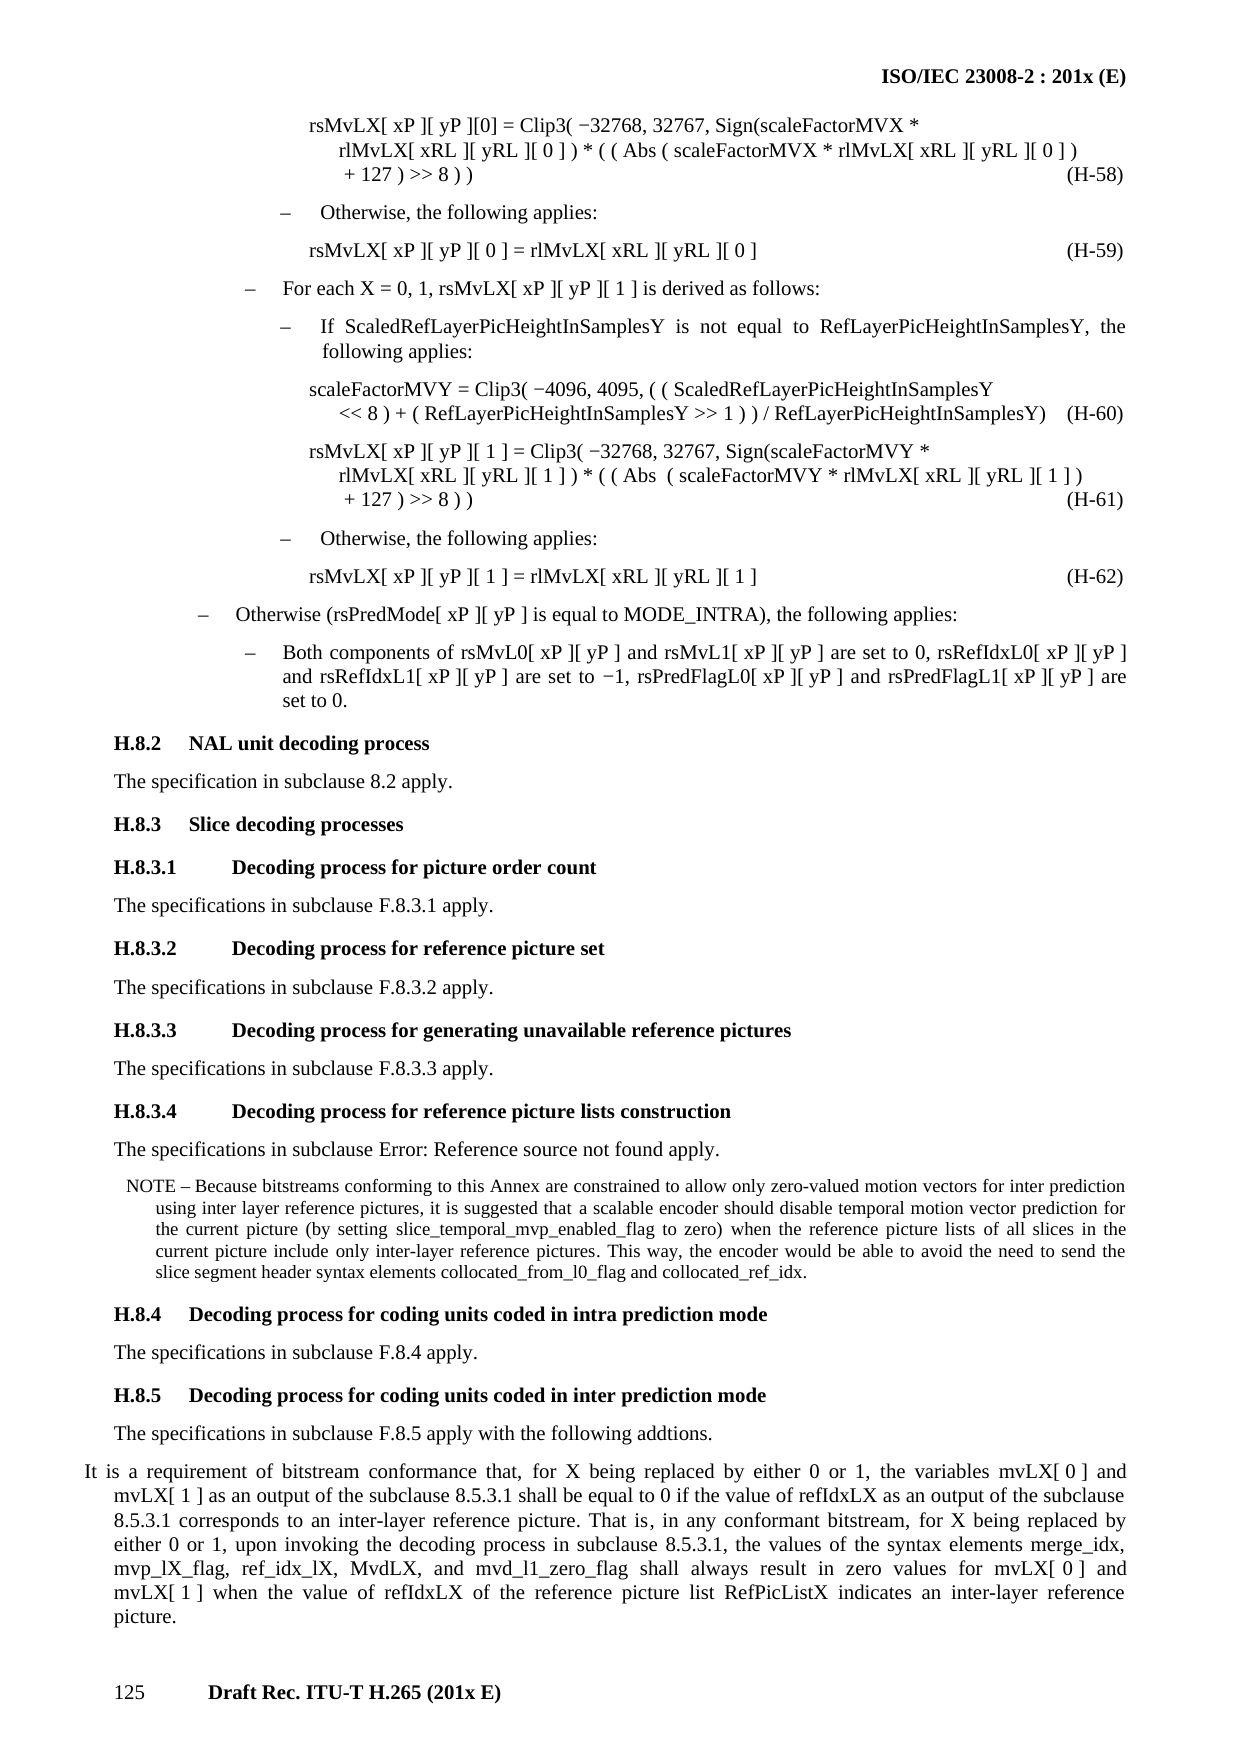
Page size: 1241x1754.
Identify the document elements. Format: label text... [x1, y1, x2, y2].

list Decoding process for coding units coded in inter prediction mode [113, 1383, 1127, 1407]
text The specification in subclause 8.2 apply. [113, 769, 1127, 793]
text scaleFactorMVY = Clip3( −4096, 4095, ( ( ScaledRefLayerPicHeightInSamplesY << 8 ) + ( RefLayerPicHeightInSamplesY >> 1 ) ) / RefLayerPicHeightInSamplesY) (H-60) [309, 377, 1127, 425]
text rsMvLX[ xP ][ yP ][ 0 ] = rlMvLX[ xRL ][ yRL ][ 0 ] (H-59) [309, 238, 1127, 262]
list Both components of rsMvL0[ xP ][ yP ] and rsMvL1[ xP ][ yP ] are set to 0, rsRefIdxL0[ xP ][ yP ] and rsRefIdxL1[ xP ][ yP ] are set to −1, rsPredFlagL0[ xP ][ yP ] and rsPredFlagL1[ xP ][ yP ] are set to 0. [245, 640, 1127, 712]
text The specifications in subclause F.8.4 apply. [113, 1340, 1127, 1364]
list NAL unit decoding process [113, 731, 1127, 755]
text It is a requirement of bitstream conformance that, for X being replaced by either 0 or 1, the variables mvLX[ 0 ] and mvLX[ 1 ] as an output of the subclause 8.5.3.1 shall be equal to 0 if the value of refIdxLX as an output of the subclause 8.5.3.1 corresponds to an inter-layer reference picture. That is, in any conformant bitstream, for X being replaced by either 0 or 1, upon invoking the decoding process in subclause 8.5.3.1, the values of the syntax elements merge_idx, mvp_lX_flag, ref_idx_lX, MvdLX, and mvd_l1_zero_flag shall always result in zero values for mvLX[ 0 ] and mvLX[ 1 ] when the value of refIdxLX of the reference picture list RefPicListX indicates an inter-layer reference picture. [84, 1459, 1127, 1628]
list Otherwise (rsPredMode[ xP ][ yP ] is equal to MODE_INTRA), the following applies: [198, 602, 1127, 626]
text rsMvLX[ xP ][ yP ][ 1 ] = rlMvLX[ xRL ][ yRL ][ 1 ] (H-62) [309, 564, 1127, 588]
text rsMvLX[ xP ][ yP ][0] = Clip3( −32768, 32767, Sign(scaleFactorMVX * rlMvLX[ xRL ][ yRL ][ 0 ] ) * ( ( Abs ( scaleFactorMVX * rlMvLX[ xRL ][ yRL ][ 0 ] ) + 127 ) >> 8 ) ) (H-58) [309, 113, 1127, 186]
list Decoding process for generating unavailable reference pictures [113, 1017, 1127, 1042]
list Otherwise, the following applies: [280, 200, 1127, 224]
text The specifications in subclause F.8.3.1 apply. [113, 893, 1127, 917]
text rsMvLX[ xP ][ yP ][ 1 ] = Clip3( −32768, 32767, Sign(scaleFactorMVY * rlMvLX[ xRL ][ yRL ][ 1 ] ) * ( ( Abs ( scaleFactorMVY * rlMvLX[ xRL ][ yRL ][ 1 ] ) + 127 ) >> 8 ) ) (H-61) [309, 439, 1127, 511]
text NOTE – Because bitstreams conforming to this Annex are constrained to allow only zero-valued motion vectors for inter prediction using inter layer reference pictures, it is suggested that a scalable encoder should disable temporal motion vector prediction for the current picture (by setting slice_temporal_mvp_enabled_flag to zero) when the reference picture lists of all slices in the current picture include only inter-layer reference pictures. This way, the encoder would be able to avoid the need to send the slice segment header syntax elements collocated_from_l0_flag and collocated_ref_idx. [126, 1175, 1127, 1283]
list For each X = 0, 1, rsMvLX[ xP ][ yP ][ 1 ] is derived as follows: [245, 276, 1127, 300]
list Slice decoding processes [113, 812, 1127, 836]
list Decoding process for reference picture lists construction [113, 1099, 1127, 1123]
list Decoding process for coding units coded in intra prediction mode [113, 1302, 1127, 1326]
list Decoding process for reference picture set [113, 936, 1127, 960]
list If ScaledRefLayerPicHeightInSamplesY is not equal to RefLayerPicHeightInSamplesY, the following applies: [280, 314, 1127, 363]
list Decoding process for picture order count [113, 855, 1127, 879]
list Otherwise, the following applies: [280, 525, 1127, 549]
text The specifications in subclause F.8.5 apply with the following addtions. [113, 1421, 1127, 1445]
text The specifications in subclause F.8.3.3 apply. [113, 1056, 1127, 1080]
text The specifications in subclause F.8.3.2 apply. [113, 974, 1127, 999]
